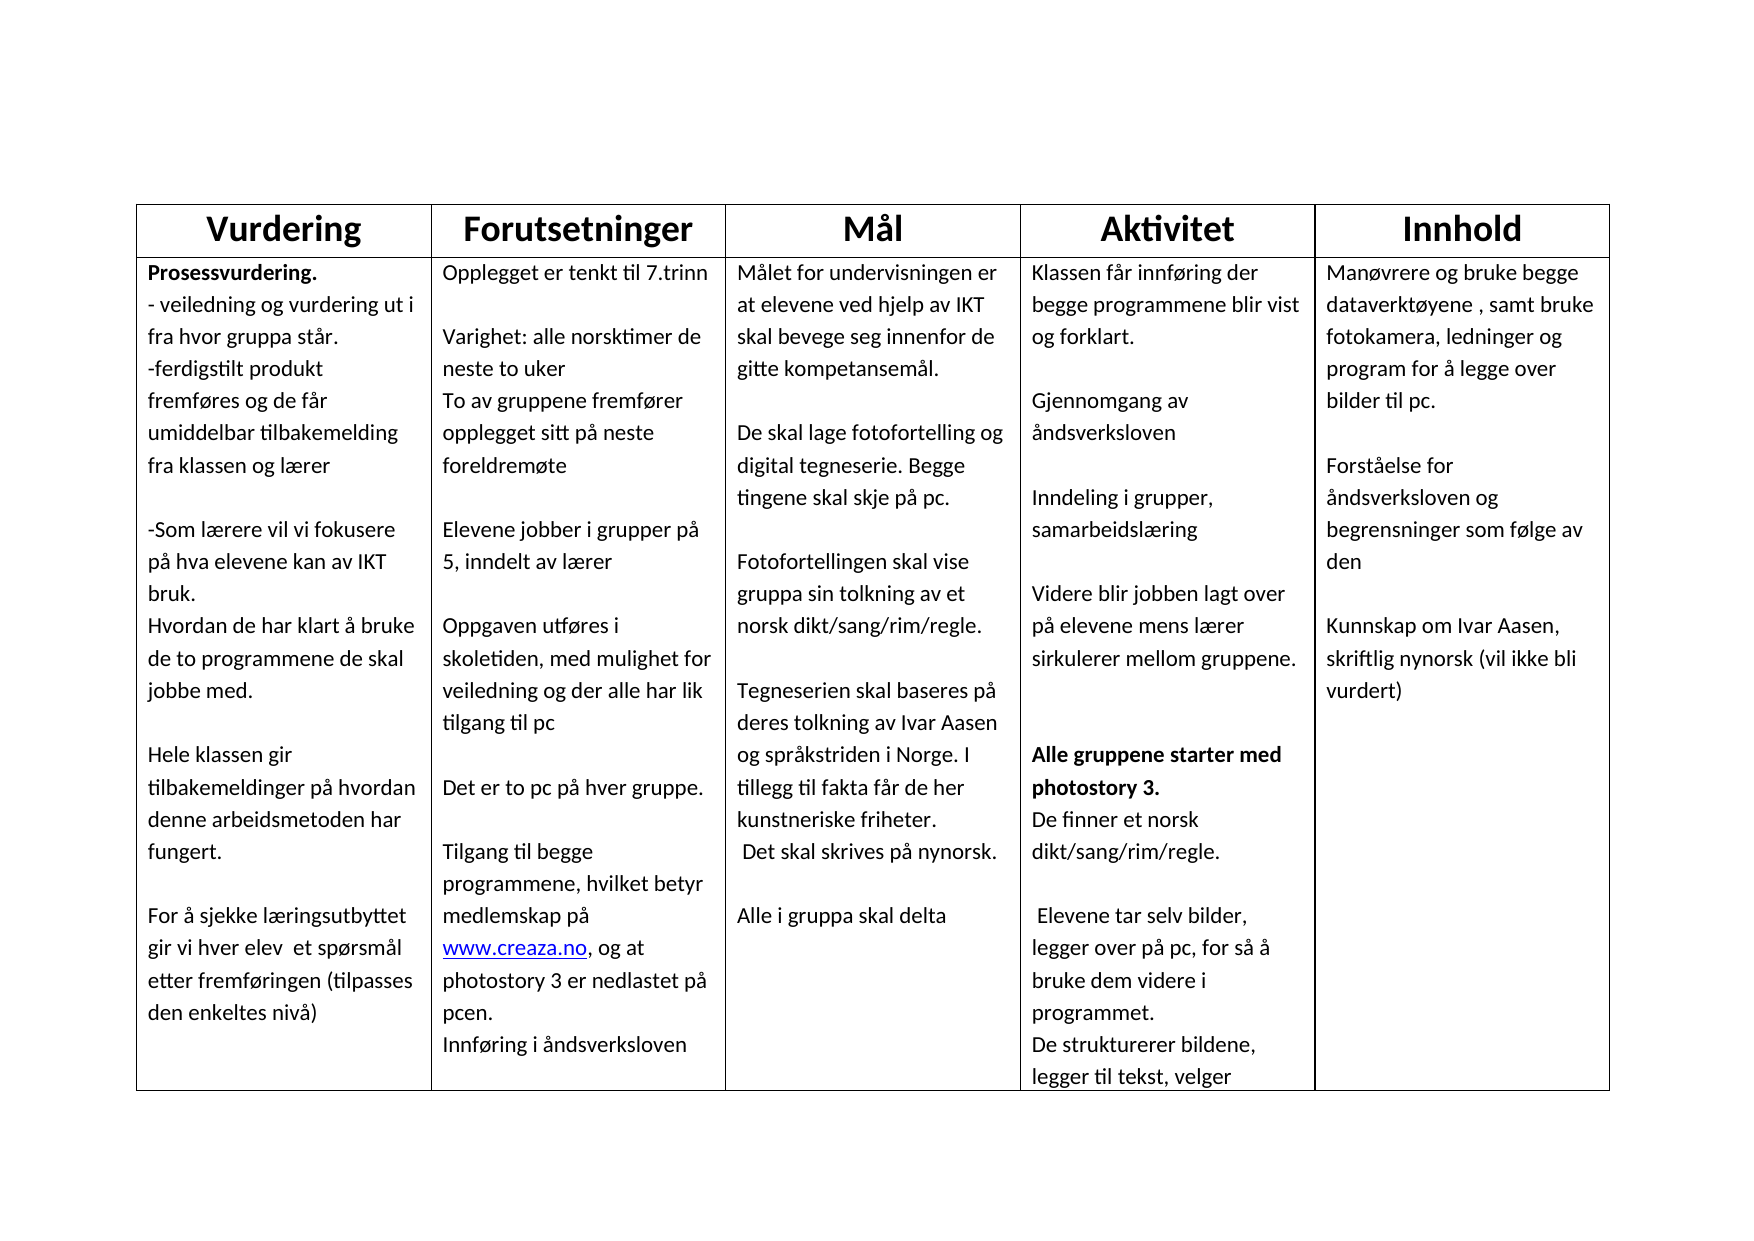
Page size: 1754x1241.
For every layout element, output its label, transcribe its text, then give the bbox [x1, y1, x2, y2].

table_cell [432, 258, 725, 1090]
table_header Mål [726, 205, 1020, 257]
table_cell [1021, 258, 1314, 1090]
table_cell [137, 258, 431, 1090]
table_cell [726, 258, 1020, 1090]
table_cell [1316, 258, 1609, 1090]
table_header Vurdering [137, 205, 431, 257]
table_header Forutsetninger [432, 205, 725, 257]
table_header Aktivitet [1021, 205, 1314, 257]
table_header Innhold [1316, 205, 1609, 257]
